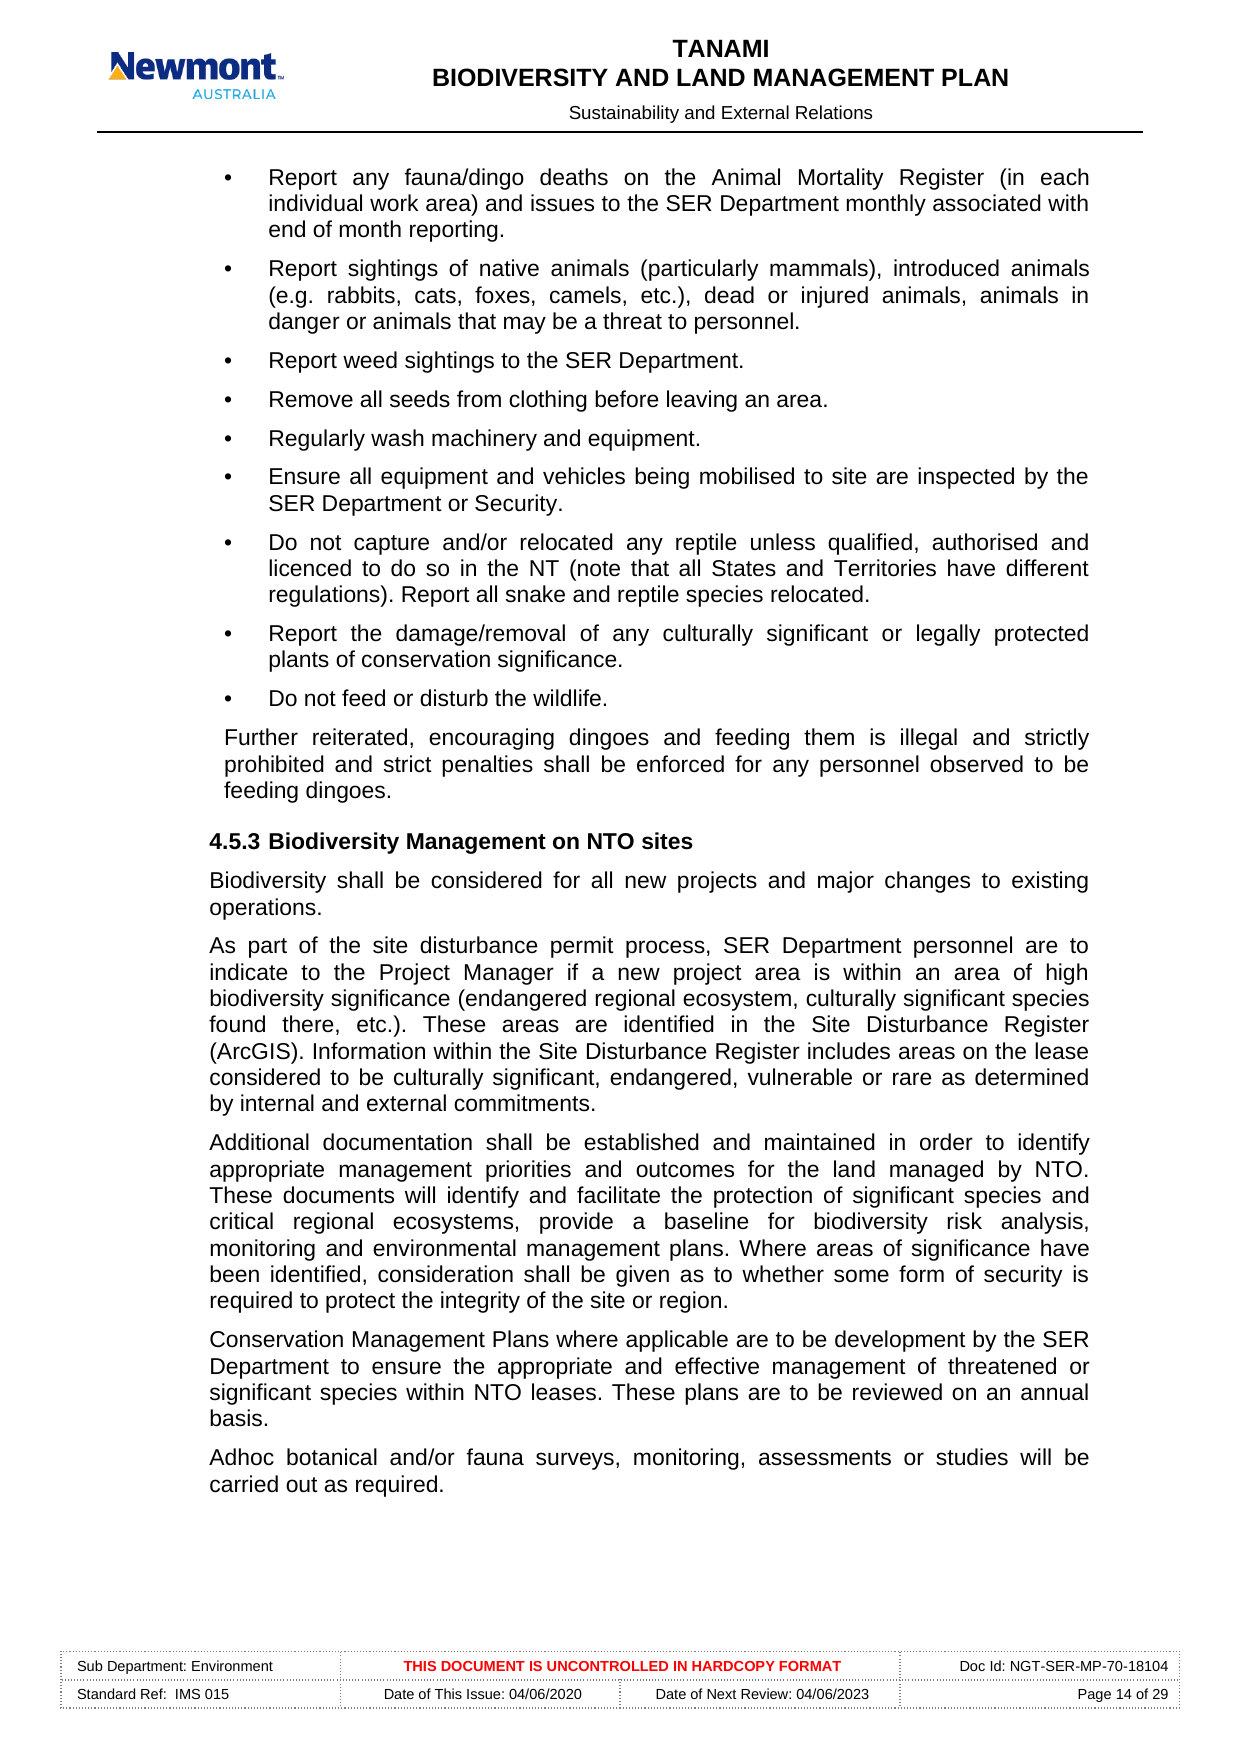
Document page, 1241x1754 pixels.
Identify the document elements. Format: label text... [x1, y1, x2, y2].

text Report weed sightings to the SER Department. [224, 347, 1090, 373]
text Report sightings of native animals (particularly mammals), introduced animals (e.g. rabbits, cats, foxes, camels, etc.), dead or injured animals, animals in danger or animals that may be a threat to personnel. [224, 255, 1090, 334]
text Ensure all equipment and vehicles being mobilised to site are inspected by the SER Department or Security. [224, 463, 1090, 516]
text Report any fauna/dingo deaths on the Animal Mortality Register (in each individual work area) and issues to the SER Department monthly associated with end of month reporting. [224, 164, 1090, 243]
text Do not feed or disturb the wildlife. [224, 685, 1090, 712]
text Conservation Management Plans where applicable are to be development by the SER Department to ensure the appropriate and effective management of threatened or significant species within NTO leases. These plans are to be reviewed on an annual basis. [209, 1326, 1090, 1432]
text Biodiversity shall be considered for all new projects and major changes to existing operations. [209, 867, 1090, 920]
picture [108, 52, 284, 99]
text Do not capture and/or relocated any reptile unless qualified, authorised and licenced to do so in the NT (note that all States and Territories have different regulations). Report all snake and reptile species relocated. [224, 528, 1090, 608]
subtitle Biodiversity Management on NTO sites [209, 828, 1002, 854]
text Report the damage/removal of any culturally significant or legally protected plants of conservation significance. [224, 620, 1090, 673]
text As part of the site disturbance permit process, SER Department personnel are to indicate to the Project Manager if a new project area is within an area of high biodiversity significance (endangered regional ecosystem, culturally significant species found there, etc.). These areas are identified in the Site Disturbance Register (ArcGIS). Information within the Site Disturbance Register includes areas on the lease considered to be culturally significant, endangered, vulnerable or rare as determined by internal and external commitments. [209, 932, 1090, 1117]
text Further reiterated, encouraging dingoes and feeding them is illegal and strictly prohibited and strict penalties shall be enforced for any personnel observed to be feeding dingoes. [224, 724, 1090, 803]
text Remove all seeds from clothing before leaving an area. [224, 386, 1090, 412]
text Regularly wash machinery and equipment. [224, 424, 1090, 451]
text Additional documentation shall be established and maintained in order to identify appropriate management priorities and outcomes for the land managed by NTO. These documents will identify and facilitate the protection of significant species and critical regional ecosystems, provide a baseline for biodiversity risk analysis, monitoring and environmental management plans. Where areas of significance have been identified, consideration shall be given as to whether some form of security is required to protect the integrity of the site or region. [209, 1129, 1090, 1314]
text Adhoc botanical and/or fauna surveys, monitoring, assessments or studies will be carried out as required. [209, 1444, 1090, 1497]
